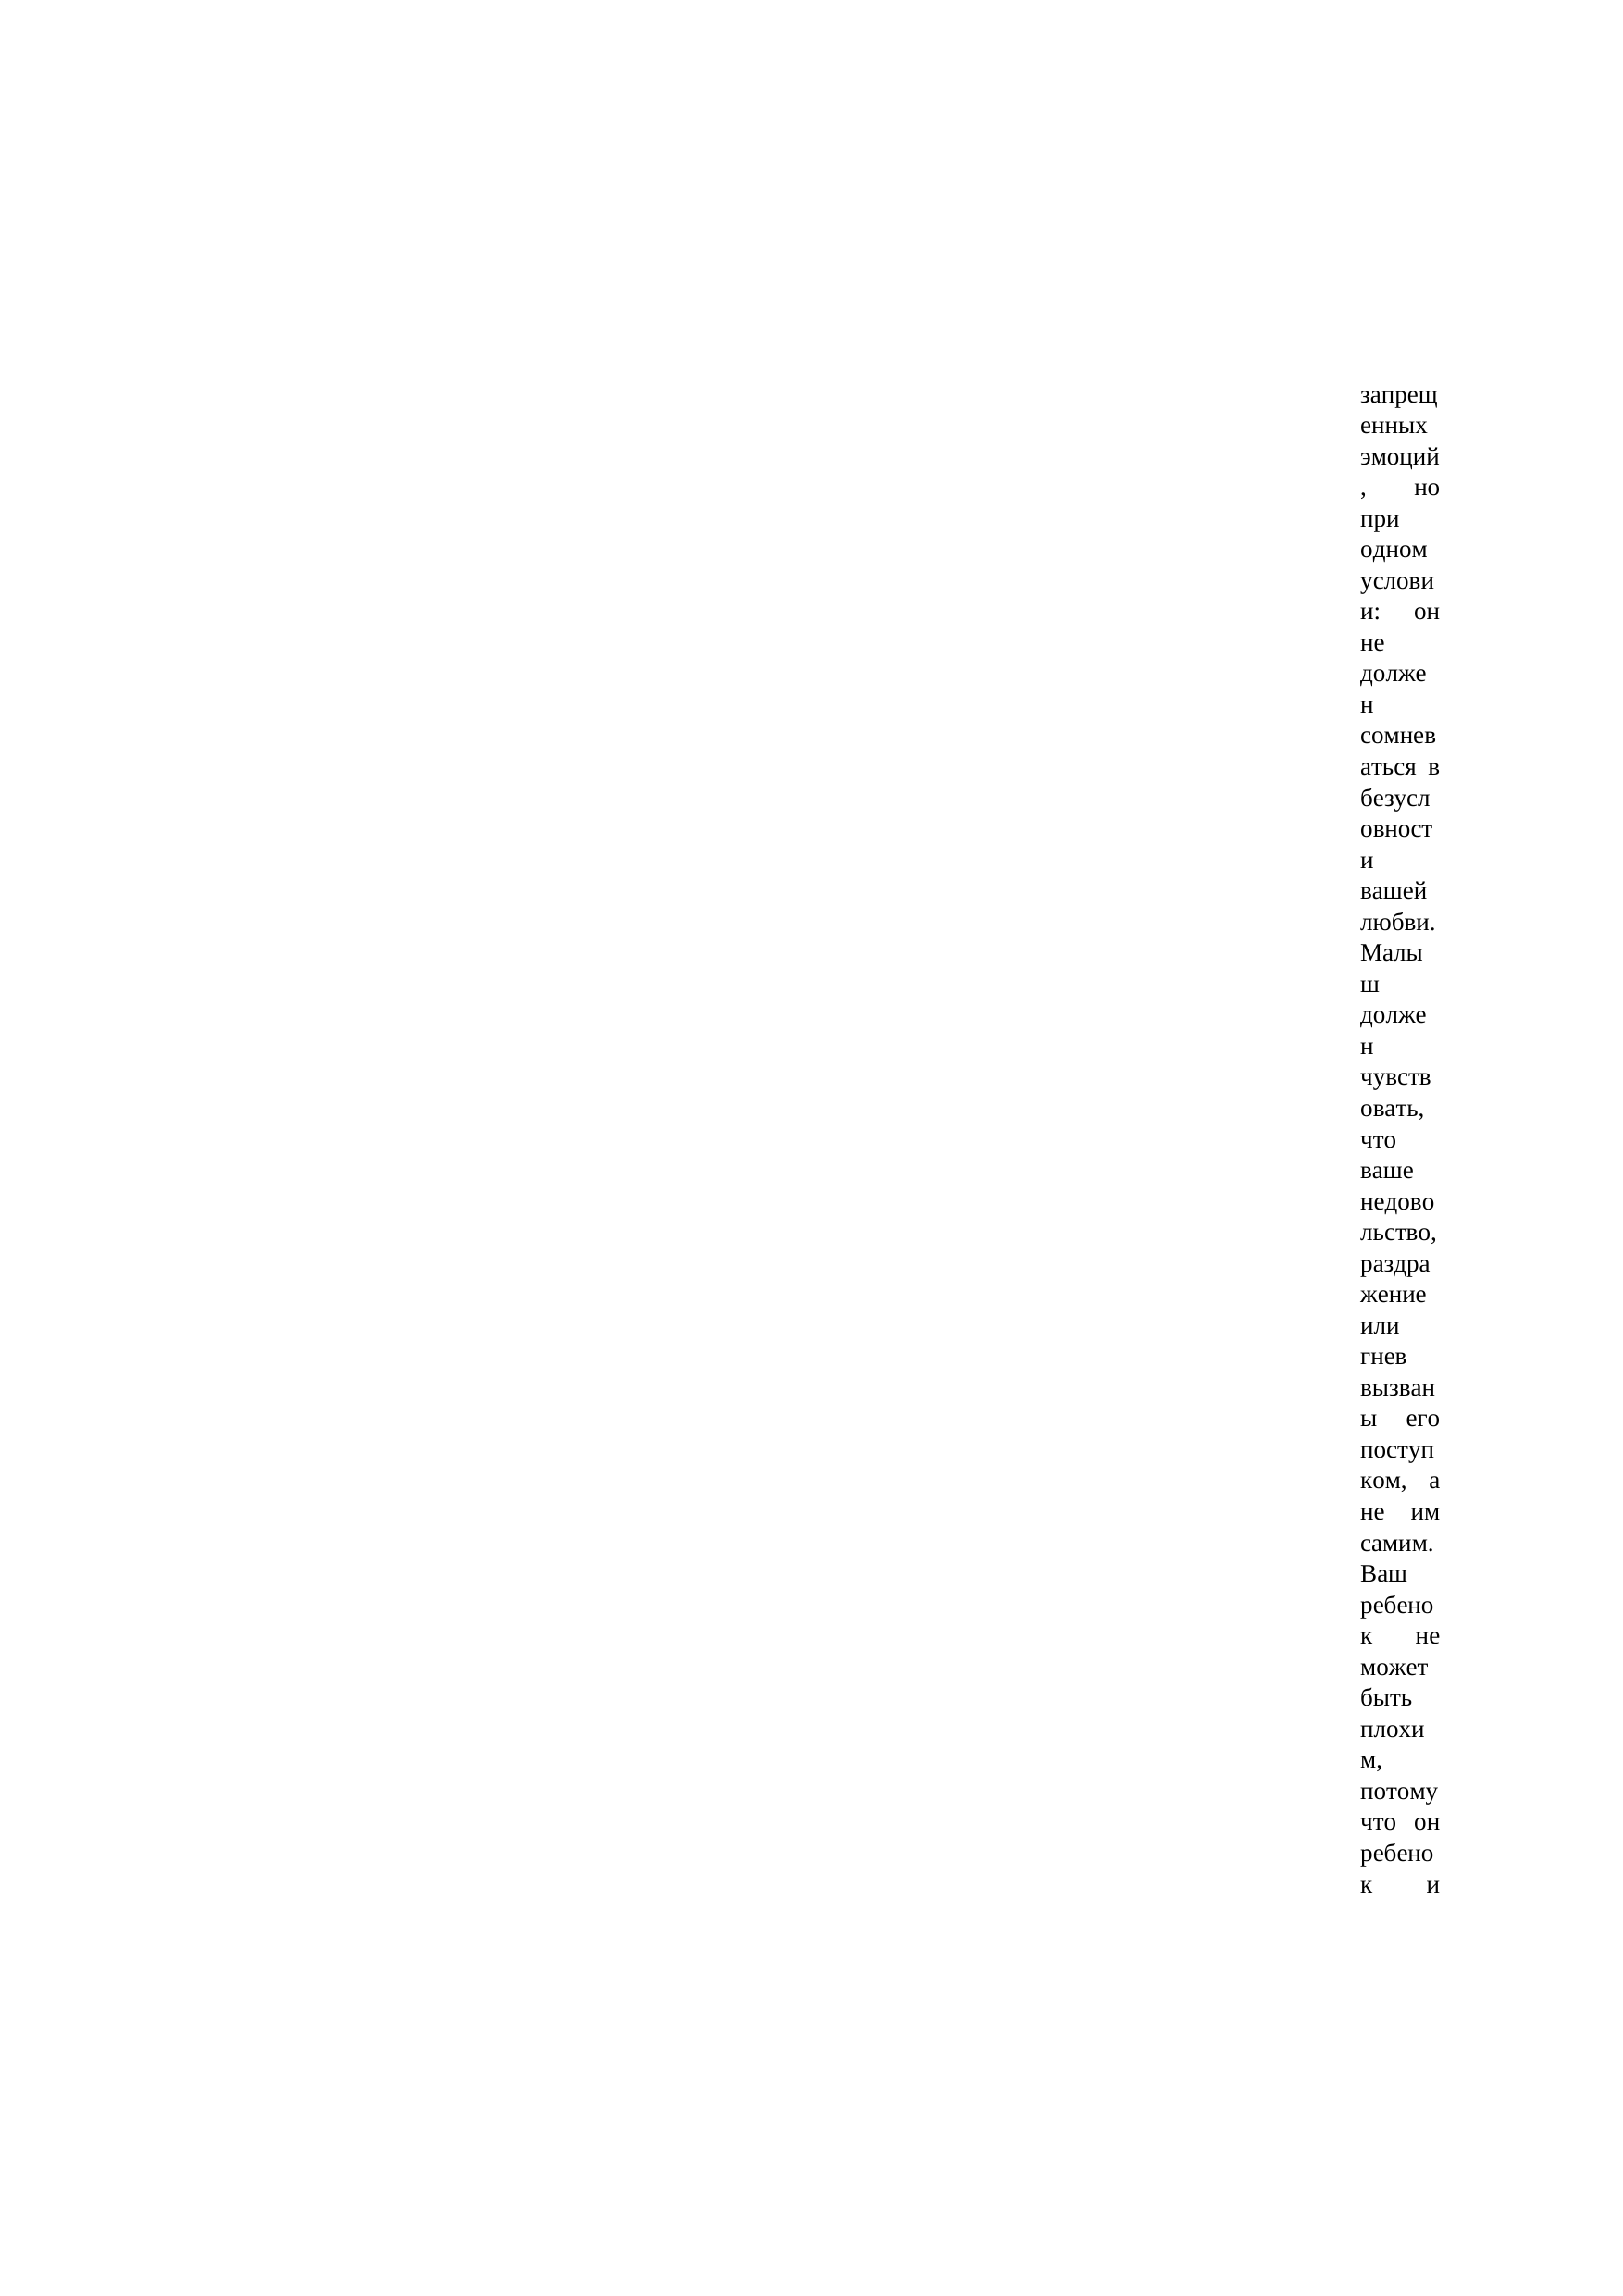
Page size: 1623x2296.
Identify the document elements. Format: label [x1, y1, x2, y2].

text [1360, 378, 1440, 1899]
